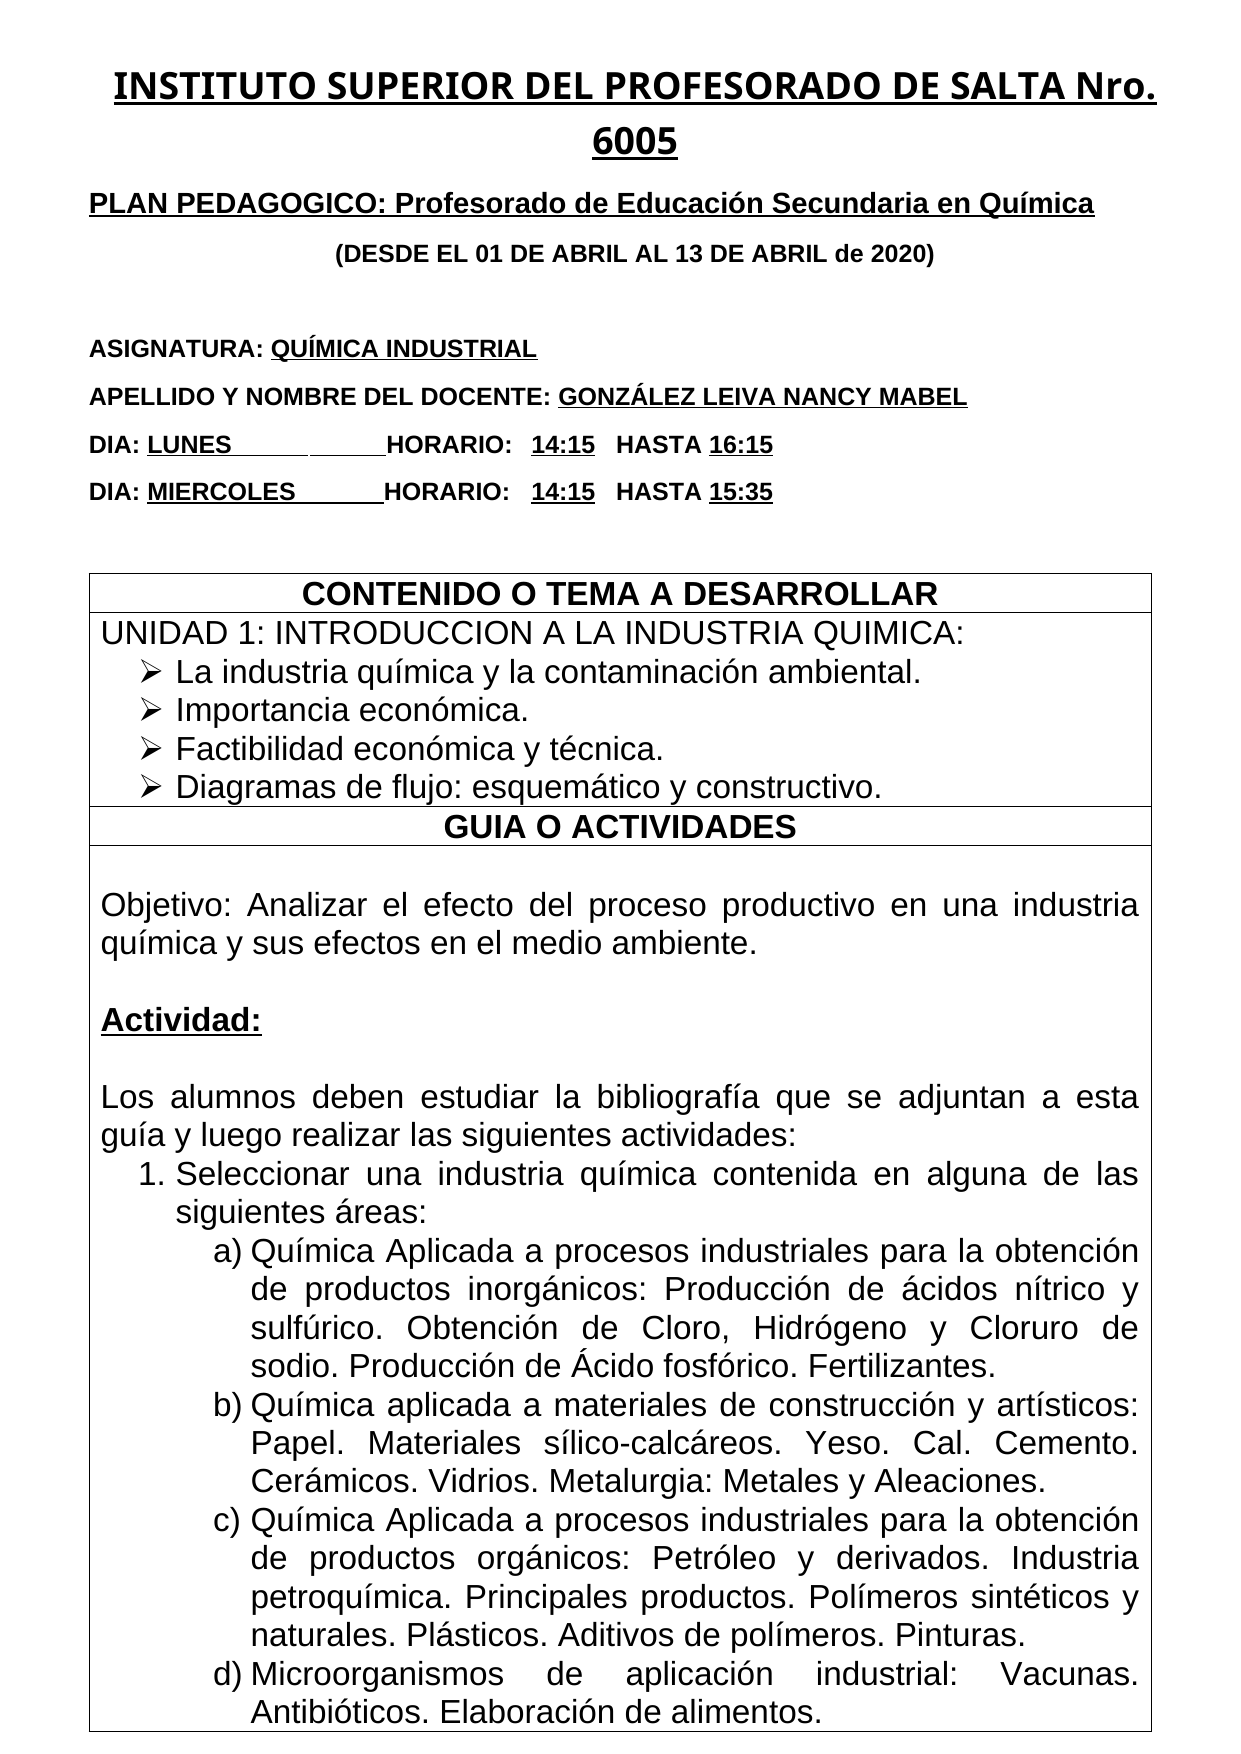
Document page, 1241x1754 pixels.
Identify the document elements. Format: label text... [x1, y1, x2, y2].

table_cell GUIA O ACTIVIDADES [90, 807, 1151, 845]
text DIA: MIERCOLES HORARIO: 14:15 HASTA 15:35 [89, 477, 1181, 506]
table_header CONTENIDO O TEMA A DESARROLLAR [90, 574, 1151, 612]
table_cell UNIDAD 1: INTRODUCCION A LA INDUSTRIA QUIMICA: La industria química y la contaminación ambiental. Importancia económica. Factibilidad económica y técnica. Diagramas de flujo: esquemático y constructivo. [90, 613, 1151, 806]
text ASIGNATURA: QUÍMICA INDUSTRIAL [89, 334, 1181, 363]
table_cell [90, 846, 1151, 1731]
text DIA: LUNES HORARIO: 14:15 HASTA 16:15 [89, 430, 1181, 458]
text INSTITUTO SUPERIOR DEL PROFESORADO DE SALTA Nro. 6005 [89, 59, 1181, 165]
text PLAN PEDAGOGICO: Profesorado de Educación Secundaria en Química [89, 186, 1181, 219]
text APELLIDO Y NOMBRE DEL DOCENTE: GONZÁLEZ LEIVA NANCY MABEL [89, 382, 1181, 411]
text (DESDE EL 01 DE ABRIL AL 13 DE ABRIL de 2020) [89, 239, 1181, 268]
